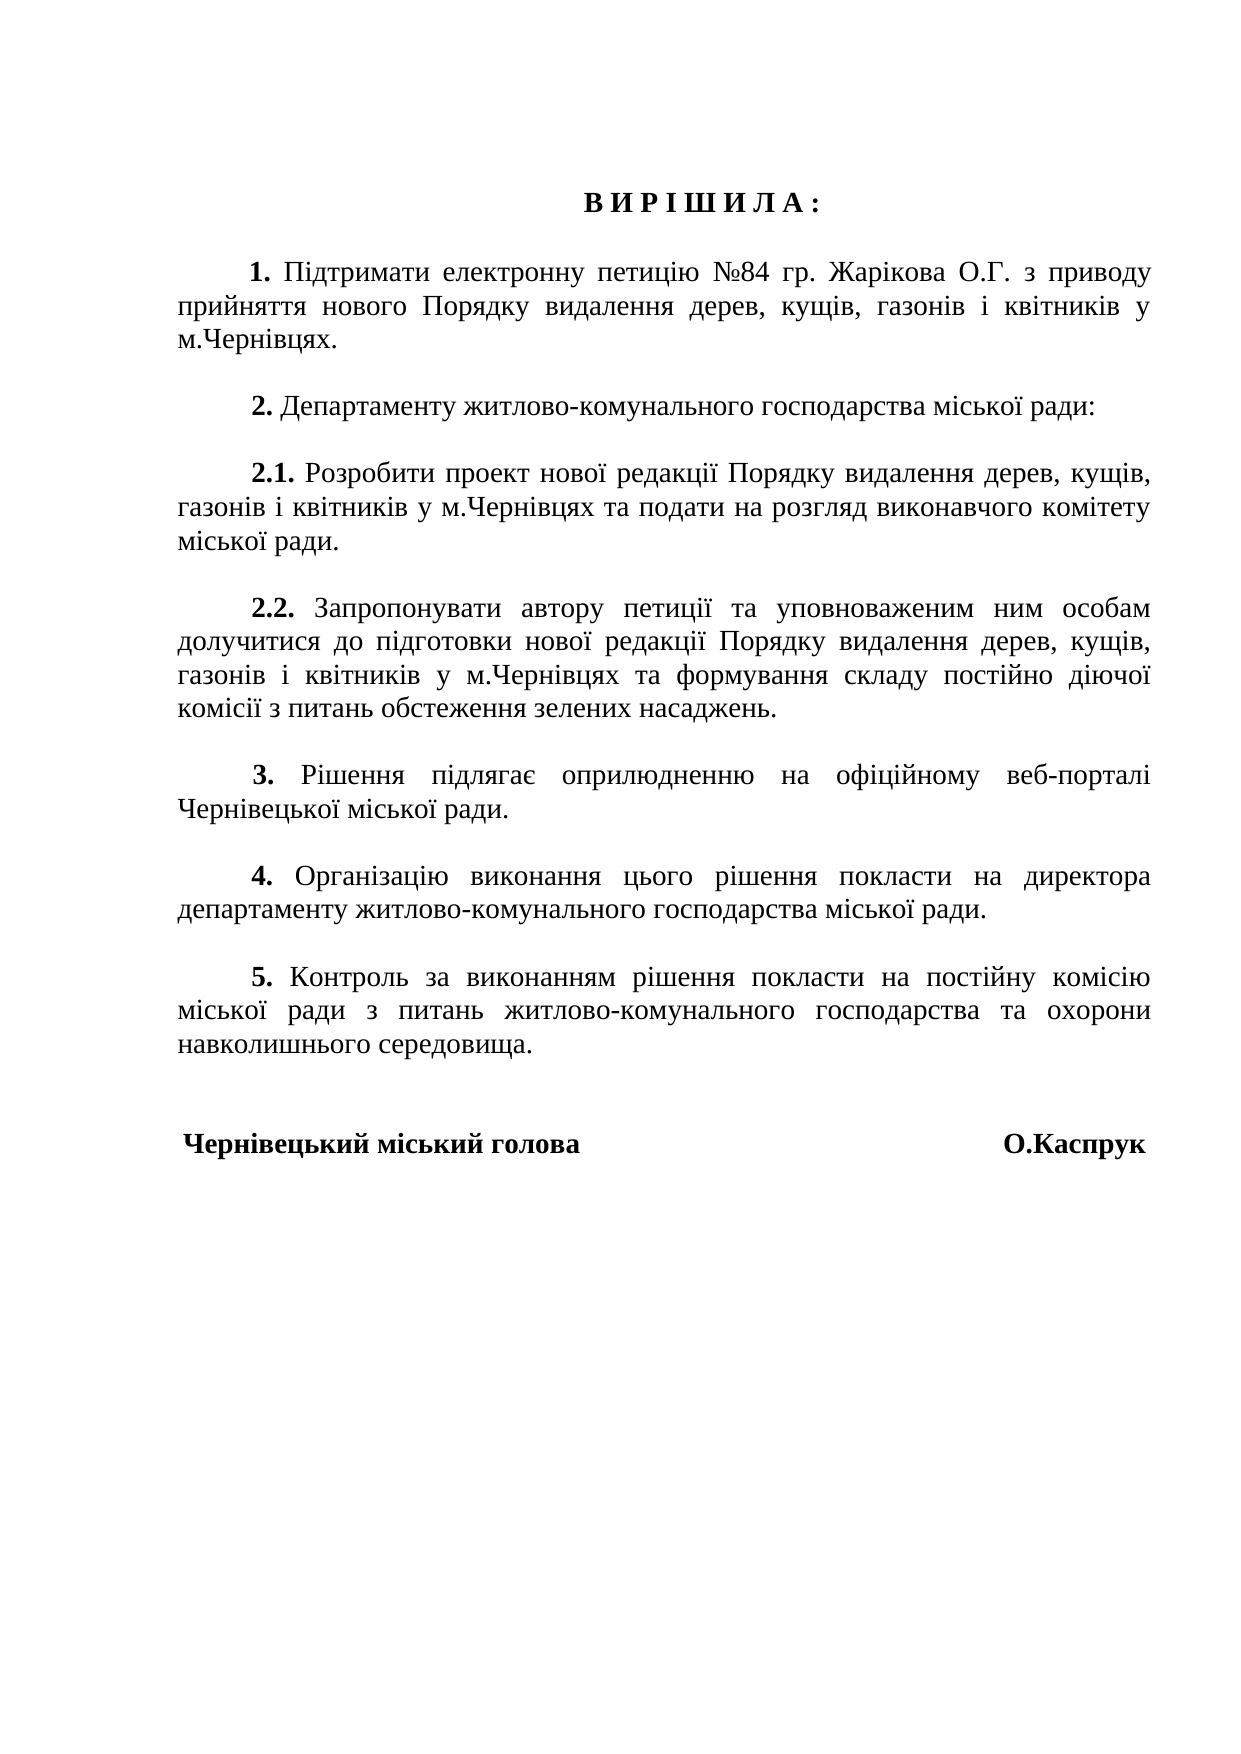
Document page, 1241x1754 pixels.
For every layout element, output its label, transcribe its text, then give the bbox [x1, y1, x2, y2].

text 5. Контроль за виконанням рішення покласти на постійну комісію міської ради з питань житлово-комунального господарства та охорони навколишнього середовища. [177, 959, 1152, 1059]
text 1. Підтримати електронну петицію №84 гр. Жарікова О.Г. з приводу прийняття нового Порядку видалення дерев, кущів, газонів і квітників у м.Чернівцях. [177, 254, 1152, 355]
text 4. Організацію виконання цього рішення покласти на директора департаменту житлово-комунального господарства міської ради. [177, 858, 1152, 925]
text 2.1. Розробити проект нової редакції Порядку видалення дерев, кущів, газонів і квітників у м.Чернівцях та подати на розгляд виконавчого комітету міської ради. [177, 456, 1152, 556]
text В И Р І Ш И Л А : [177, 185, 1152, 219]
text 3. Рішення підлягає оприлюдненню на офіційному веб-порталі Чернівецької міської ради. [177, 757, 1152, 824]
text Чернівецький міський голова О.Каспрук [177, 1126, 1152, 1160]
text 2. Департаменту житлово-комунального господарства міської ради: [177, 388, 1152, 422]
text 2.2. Запропонувати автору петиції та уповноваженим ним особам долучитися до підготовки нової редакції Порядку видалення дерев, кущів, газонів і квітників у м.Чернівцях та формування складу постійно діючої комісії з питань обстеження зелених насаджень. [177, 590, 1152, 724]
